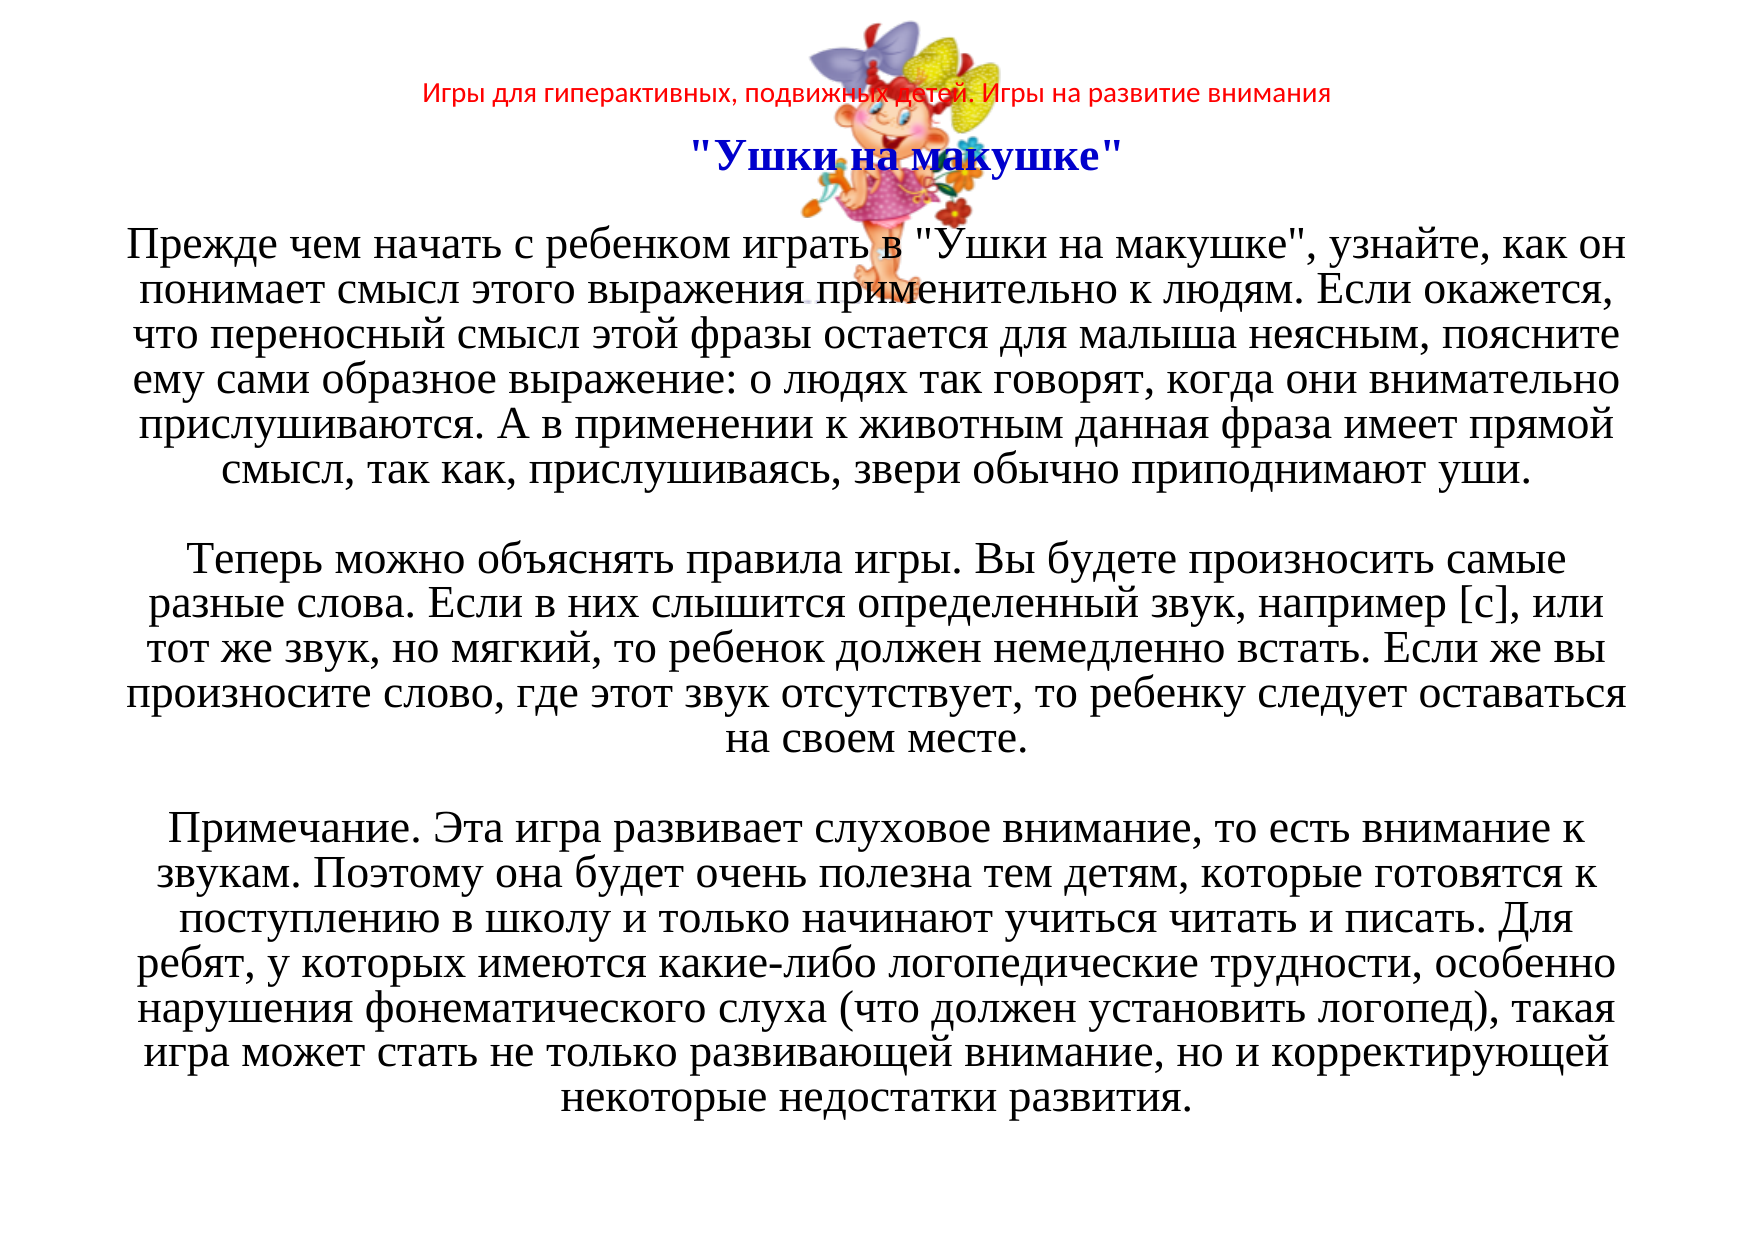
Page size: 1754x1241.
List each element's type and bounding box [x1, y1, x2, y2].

picture [796, 16, 1007, 134]
text [118, 134, 1636, 1167]
